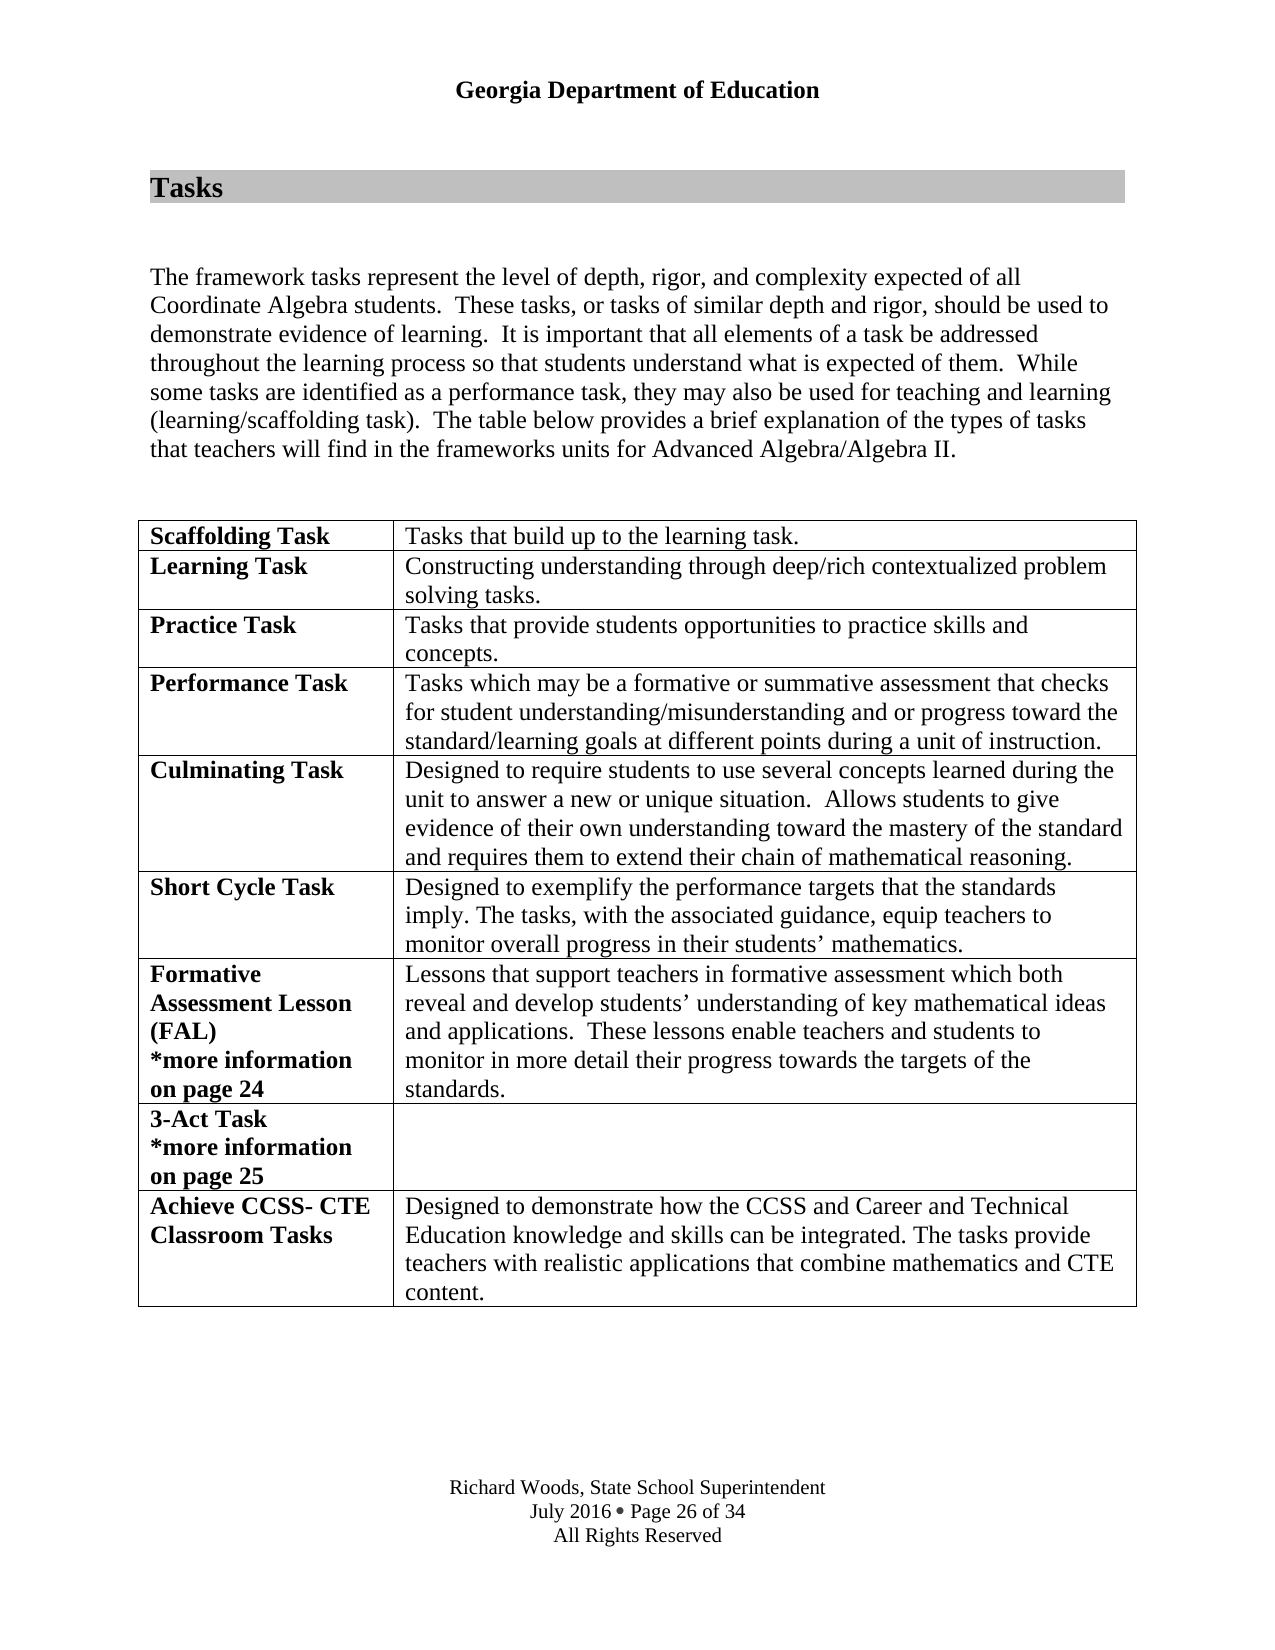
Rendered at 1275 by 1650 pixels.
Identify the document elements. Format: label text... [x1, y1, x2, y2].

table_header Scaffolding Task [139, 521, 393, 550]
table_cell 3-Act Task *more information on page 25 [139, 1104, 393, 1190]
table_cell Performance Task [139, 668, 393, 754]
table_cell Learning Task [139, 551, 393, 609]
table_cell Achieve CCSS- CTE Classroom Tasks [139, 1191, 393, 1306]
table_cell Formative Assessment Lesson (FAL) *more information on page 24 [139, 959, 393, 1103]
table_cell Constructing understanding through deep/rich contextualized problem solving tasks. [394, 551, 1136, 609]
table_cell Short Cycle Task [139, 872, 393, 958]
table_cell Designed to exemplify the performance targets that the standards imply. The tasks, with the associated guidance, equip teachers to monitor overall progress in their students’ mathematics. [394, 872, 1136, 958]
table_header Tasks that build up to the learning task. [394, 521, 1136, 550]
table_cell Designed to require students to use several concepts learned during the unit to answer a new or unique situation. Allows students to give evidence of their own understanding toward the mastery of the standard and requires them to extend their chain of mathematical reasoning. [394, 756, 1136, 871]
table_cell [394, 1104, 1136, 1190]
table_cell Practice Task [139, 610, 393, 667]
table_cell Tasks that provide students opportunities to practice skills and concepts. [394, 610, 1136, 667]
table_cell Tasks which may be a formative or summative assessment that checks for student understanding/misunderstanding and or progress toward the standard/learning goals at different points during a unit of instruction. [394, 668, 1136, 754]
subtitle Tasks [150, 170, 1125, 203]
table_cell Designed to demonstrate how the CCSS and Career and Technical Education knowledge and skills can be integrated. The tasks provide teachers with realistic applications that combine mathematics and CTE content. [394, 1191, 1136, 1306]
text The framework tasks represent the level of depth, rigor, and complexity expected of all Coordinate Algebra students. These tasks, or tasks of similar depth and rigor, should be used to demonstrate evidence of learning. It is important that all elements of a task be addressed throughout the learning process so that students understand what is expected of them. While some tasks are identified as a performance task, they may also be used for teaching and learning (learning/scaffolding task). The table below provides a brief explanation of the types of tasks that teachers will find in the frameworks units for Advanced Algebra/Algebra II. [150, 262, 1125, 463]
table_cell Lessons that support teachers in formative assessment which both reveal and develop students’ understanding of key mathematical ideas and applications. These lessons enable teachers and students to monitor in more detail their progress towards the targets of the standards. [394, 959, 1136, 1103]
table_cell Culminating Task [139, 756, 393, 871]
